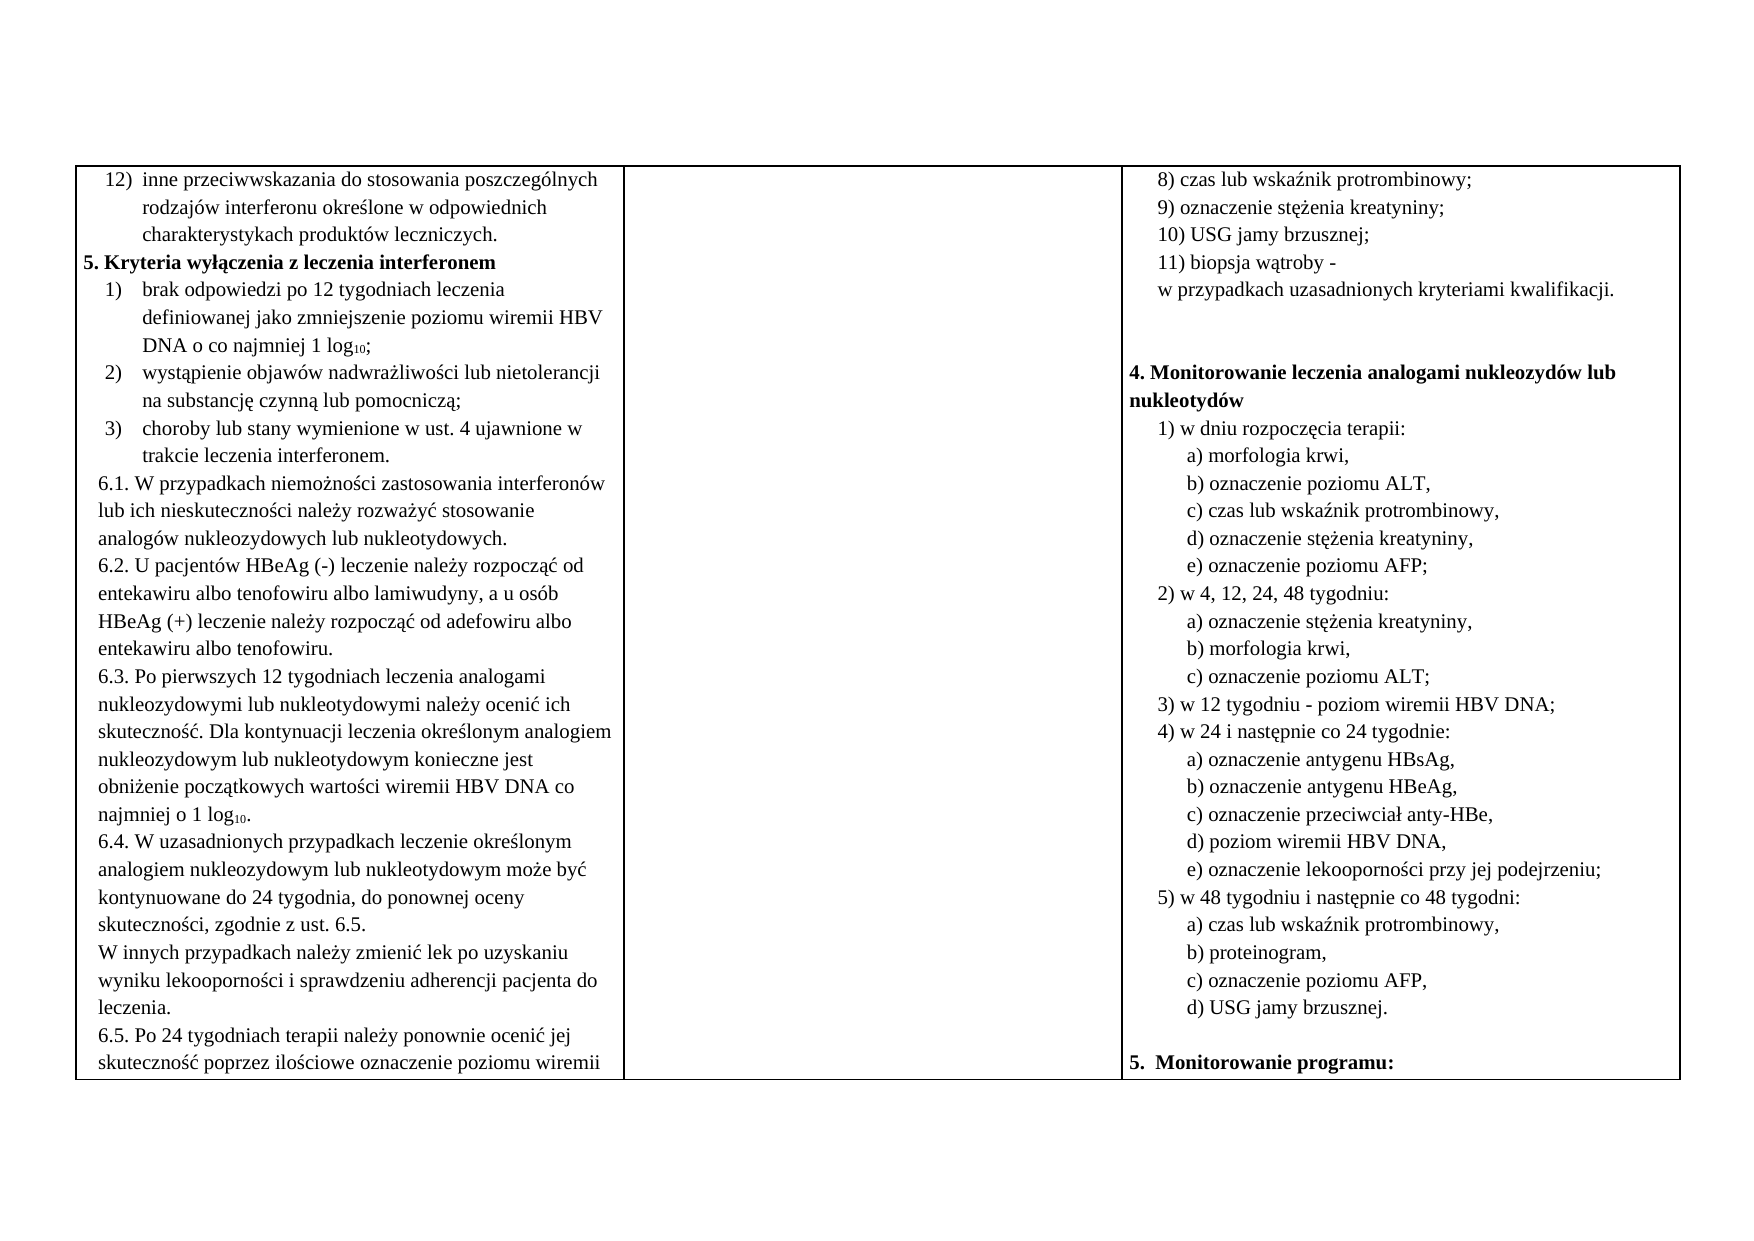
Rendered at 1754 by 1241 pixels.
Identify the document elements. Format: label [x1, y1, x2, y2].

table_cell [625, 167, 1121, 1079]
table_cell [77, 167, 623, 1079]
table_cell [1123, 167, 1679, 1079]
